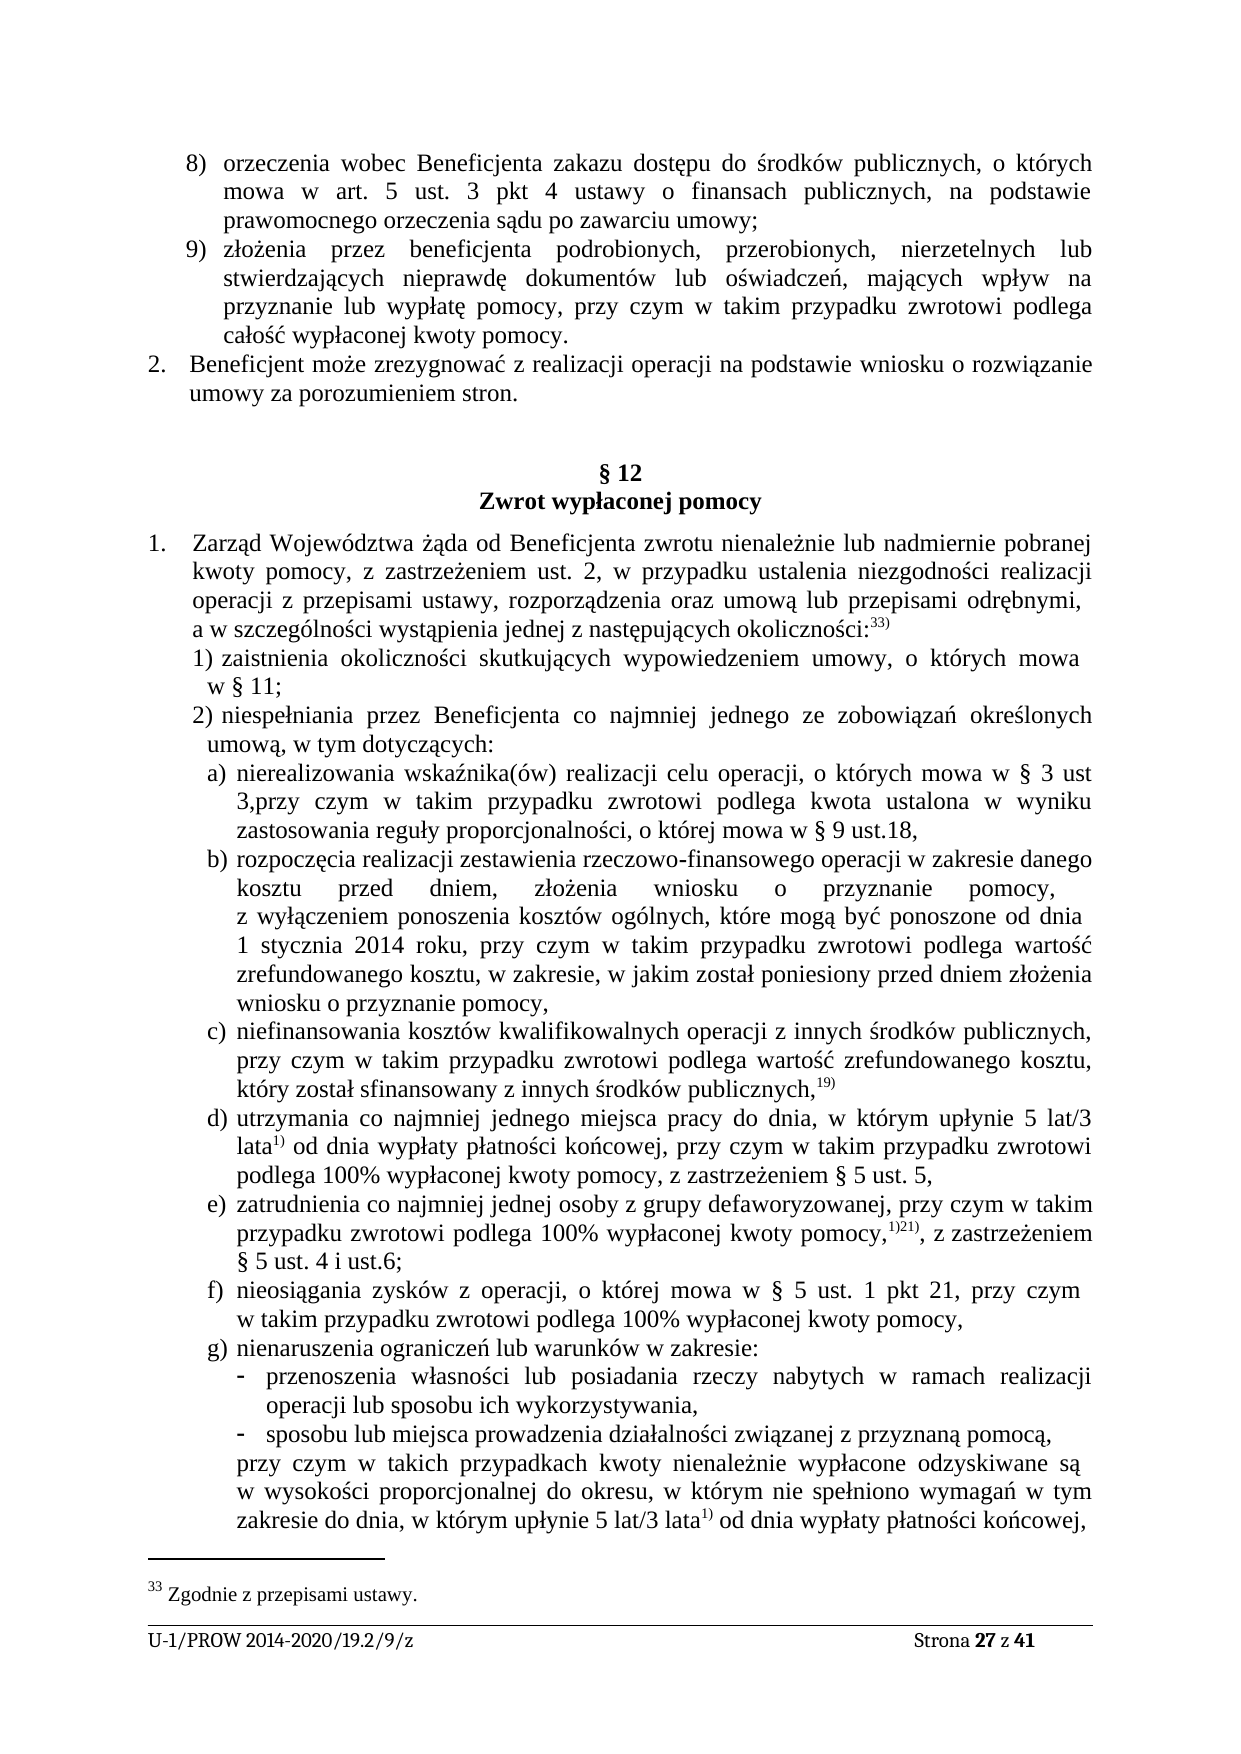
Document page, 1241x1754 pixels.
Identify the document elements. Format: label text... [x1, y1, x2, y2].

list niespełniania przez Beneficjenta co najmniej jednego ze zobowiązań określonych umową, w tym dotyczących: [192, 700, 1093, 758]
list zatrudnienia co najmniej jednej osoby z grupy defaworyzowanej, przy czym w takim przypadku zwrotowi podlega 100% wypłaconej kwoty pomocy,1)21), z zastrzeżeniem § 5 ust. 4 i ust.6; [207, 1189, 1093, 1275]
list sposobu lub miejsca prowadzenia działalności związanej z przyznaną pomocą, [236, 1419, 1093, 1448]
text § 12 [148, 458, 1093, 486]
list nieosiągania zysków z operacji, o której mowa w § 5 ust. 1 pkt 21, przy czym w takim przypadku zwrotowi podlega 100% wypłaconej kwoty pomocy, [207, 1275, 1093, 1333]
list złożenia przez beneficjenta podrobionych, przerobionych, nierzetelnych lub stwierdzających nieprawdę dokumentów lub oświadczeń, mających wpływ na przyznanie lub wypłatę pomocy, przy czym w takim przypadku zwrotowi podlega całość wypłaconej kwoty pomocy. [186, 234, 1093, 349]
list przy czym w takich przypadkach kwoty nienależnie wypłacone odzyskiwane są w wysokości proporcjonalnej do okresu, w którym nie spełniono wymagań w tym zakresie do dnia, w którym upłynie 5 lat/3 lata1) od dnia wypłaty płatności końcowej, [236, 1448, 1093, 1534]
list utrzymania co najmniej jednego miejsca pracy do dnia, w którym upłynie 5 lat/3 lata1) od dnia wypłaty płatności końcowej, przy czym w takim przypadku zwrotowi podlega 100% wypłaconej kwoty pomocy, z zastrzeżeniem § 5 ust. 5, [207, 1103, 1093, 1189]
list niefinansowania kosztów kwalifikowalnych operacji z innych środków publicznych, przy czym w takim przypadku zwrotowi podlega wartość zrefundowanego kosztu, który został sfinansowany z innych środków publicznych,19) [207, 1016, 1093, 1103]
list orzeczenia wobec Beneficjenta zakazu dostępu do środków publicznych, o których mowa w art. 5 ust. 3 pkt 4 ustawy o finansach publicznych, na podstawie prawomocnego orzeczenia sądu po zawarciu umowy; [186, 148, 1093, 234]
list przenoszenia własności lub posiadania rzeczy nabytych w ramach realizacji operacji lub sposobu ich wykorzystywania, [236, 1361, 1093, 1419]
list nienaruszenia ograniczeń lub warunków w zakresie: [207, 1333, 1093, 1361]
list nierealizowania wskaźnika(ów) realizacji celu operacji, o których mowa w § 3 ust 3,przy czym w takim przypadku zwrotowi podlega kwota ustalona w wyniku zastosowania reguły proporcjonalności, o której mowa w § 9 ust.18, [207, 758, 1093, 844]
list zaistnienia okoliczności skutkujących wypowiedzeniem umowy, o których mowa w § 11; [192, 643, 1093, 700]
list Zarząd Województwa żąda od Beneficjenta zwrotu nienależnie lub nadmiernie pobranej kwoty pomocy, z zastrzeżeniem ust. 2, w przypadku ustalenia niezgodności realizacji operacji z przepisami ustawy, rozporządzenia oraz umową lub przepisami odrębnymi, a w szczególności wystąpienia jednej z następujących okoliczności:) [148, 528, 1093, 643]
list Beneficjent może zrezygnować z realizacji operacji na podstawie wniosku o rozwiązanie umowy za porozumieniem stron. [148, 349, 1093, 406]
list rozpoczęcia realizacji zestawienia rzeczowo-finansowego operacji w zakresie danego kosztu przed dniem, złożenia wniosku o przyznanie pomocy, z wyłączeniem ponoszenia kosztów ogólnych, które mogą być ponoszone od dnia 1 stycznia 2014 roku, przy czym w takim przypadku zwrotowi podlega wartość zrefundowanego kosztu, w zakresie, w jakim został poniesiony przed dniem złożenia wniosku o przyznanie pomocy, [207, 844, 1093, 1016]
text Zwrot wypłaconej pomocy [148, 486, 1093, 515]
